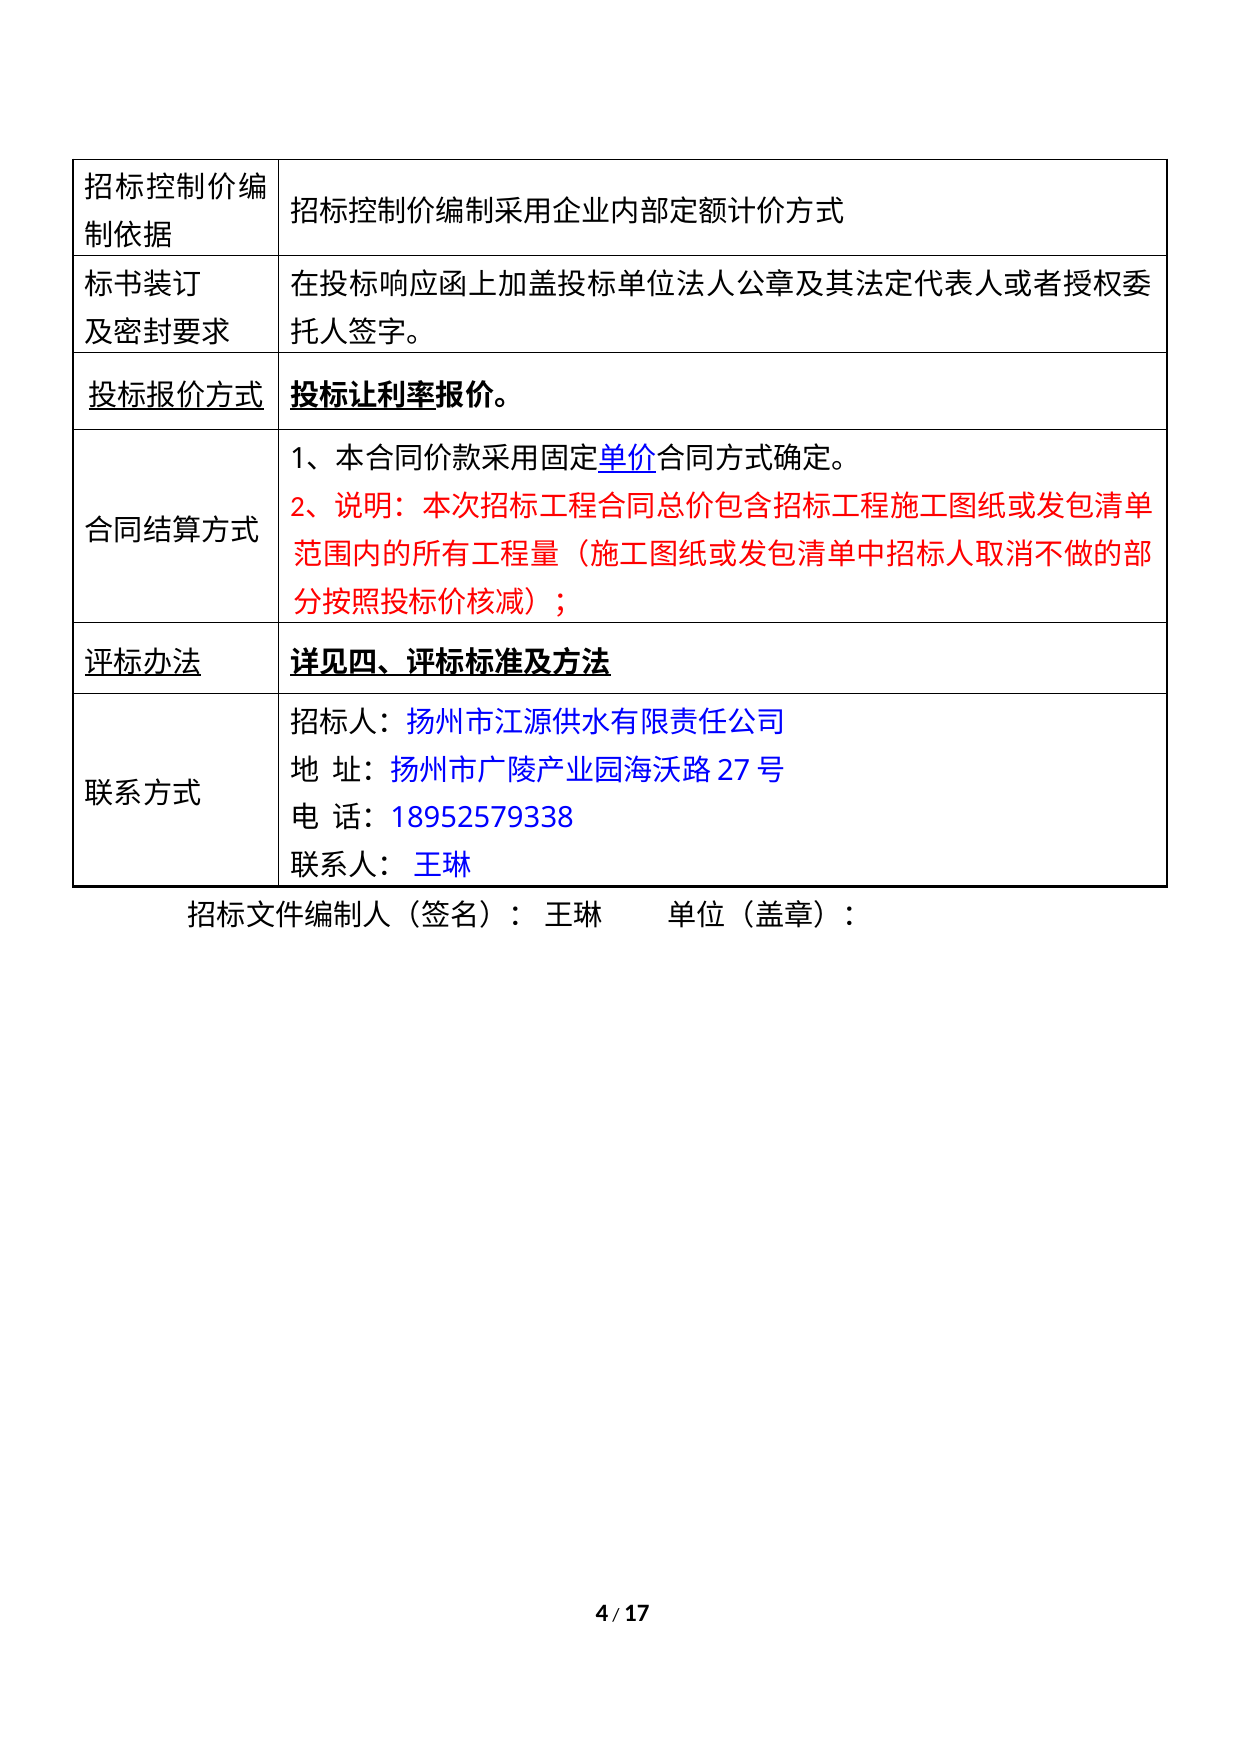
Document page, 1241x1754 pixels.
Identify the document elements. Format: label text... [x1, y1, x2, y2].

table_cell 标书装订 及密封要求 [74, 256, 278, 352]
table_cell 评标办法 [74, 623, 278, 693]
table_cell 在投标响应函上加盖投标单位法人公章及其法定代表人或者授权委托人签字。 [279, 256, 1166, 352]
text 招标文件编制人（签名）： 王琳 单位（盖章）： [187, 888, 1053, 935]
table_cell 详见四、评标标准及方法 [279, 623, 1166, 693]
table_cell 招标控制价编制采用企业内部定额计价方式 [279, 160, 1166, 255]
table_cell 招标控制价编制依据 [74, 160, 278, 255]
table_cell 招标人：扬州市江源供水有限责任公司 地 址：扬州市广陵产业园海沃路27号 电 话：18952579338 联系人： 王琳 [279, 694, 1166, 885]
table_cell 投标让利率报价。 [279, 353, 1166, 429]
table_cell 联系方式 [74, 694, 278, 885]
table_cell 合同结算方式 [74, 430, 278, 622]
table_cell 1、本合同价款采用固定单价合同方式确定。 2、说明：本次招标工程合同总价包含招标工程施工图纸或发包清单范围内的所有工程量（施工图纸或发包清单中招标人取消不做的部分按照投标价核减）； [279, 430, 1166, 622]
table_cell 投标报价方式 [74, 353, 278, 429]
